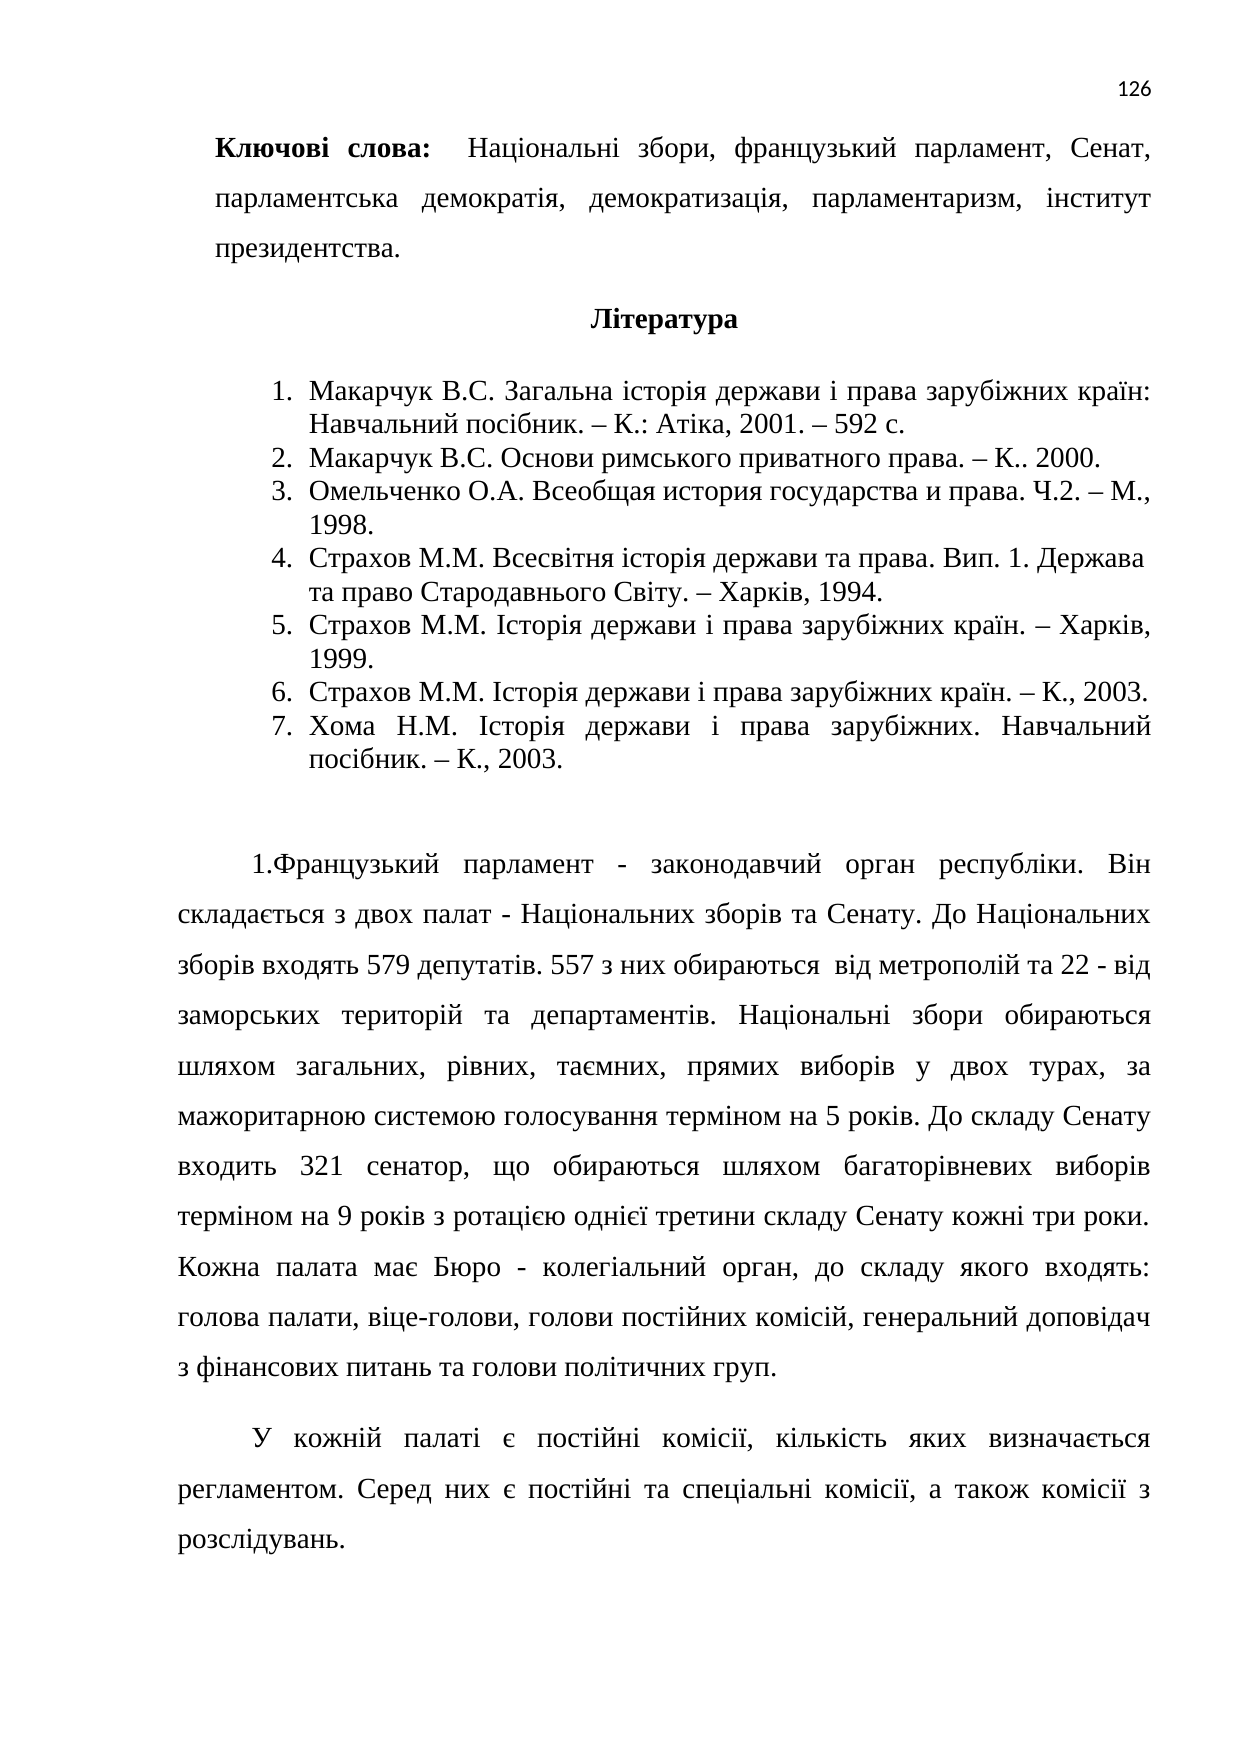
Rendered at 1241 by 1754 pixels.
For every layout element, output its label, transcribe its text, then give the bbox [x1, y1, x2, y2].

list Страхов М.М. Історія держави і права зарубіжних країн. – К., 2003. [271, 674, 1152, 708]
list Омельченко О.А. Всеобщая история государства и права. Ч.2. – М., 1998. [271, 473, 1152, 540]
text 1.Французький парламент - законодавчий орган республіки. Він складається з двох палат - Національних зборів та Сенату. До Національних зборів входять 579 депутатів. 557 з них обираються від метрополій та 22 - від заморських територій та департаментів. Національні збори обираються шляхом загальних, рівних, таємних, прямих виборів у двох турах, за мажоритарною системою голосування терміном на 5 років. До складу Сенату входить 321 сенатор, що обираються шляхом багаторівневих виборів терміном на 9 років з ротацією однієї третини складу Сенату кожні три роки. Кожна палата має Бюро - колегіальний орган, до складу якого входять: голова палати, віце-голови, голови постійних комісій, генеральний доповідач з фінансових питань та голови політичних груп. [177, 846, 1152, 1383]
list Макарчук В.С. Основи римського приватного права. – К.. 2000. [271, 440, 1152, 473]
list Хома Н.М. Історія держави і права зарубіжних. Навчальний посібник. – К., 2003. [271, 708, 1152, 775]
text Література [177, 302, 1152, 335]
list Страхов М.М. Всесвітня історія держави та права. Вип. 1. Держава та право Стародавнього Світу. – Харків, 1994. [271, 540, 1172, 607]
list Страхов М.М. Історія держави і права зарубіжних країн. – Харків, 1999. [271, 607, 1152, 674]
text Ключові слова: Національні збори, французький парламент, Сенат, парламентська демократія, демократизація, парламентаризм, інститут президентства. [215, 130, 1152, 264]
list Макарчук В.С. Загальна історія держави і права зарубіжних країн: Навчальний посібник. – К.: Атіка, 2001. – 592 с. [271, 373, 1152, 440]
text У кожній палаті є постійні комісії, кількість яких визначається регламентом. Серед них є постійні та спеціальні комісії, а також комісії з розслідувань. [177, 1421, 1152, 1555]
